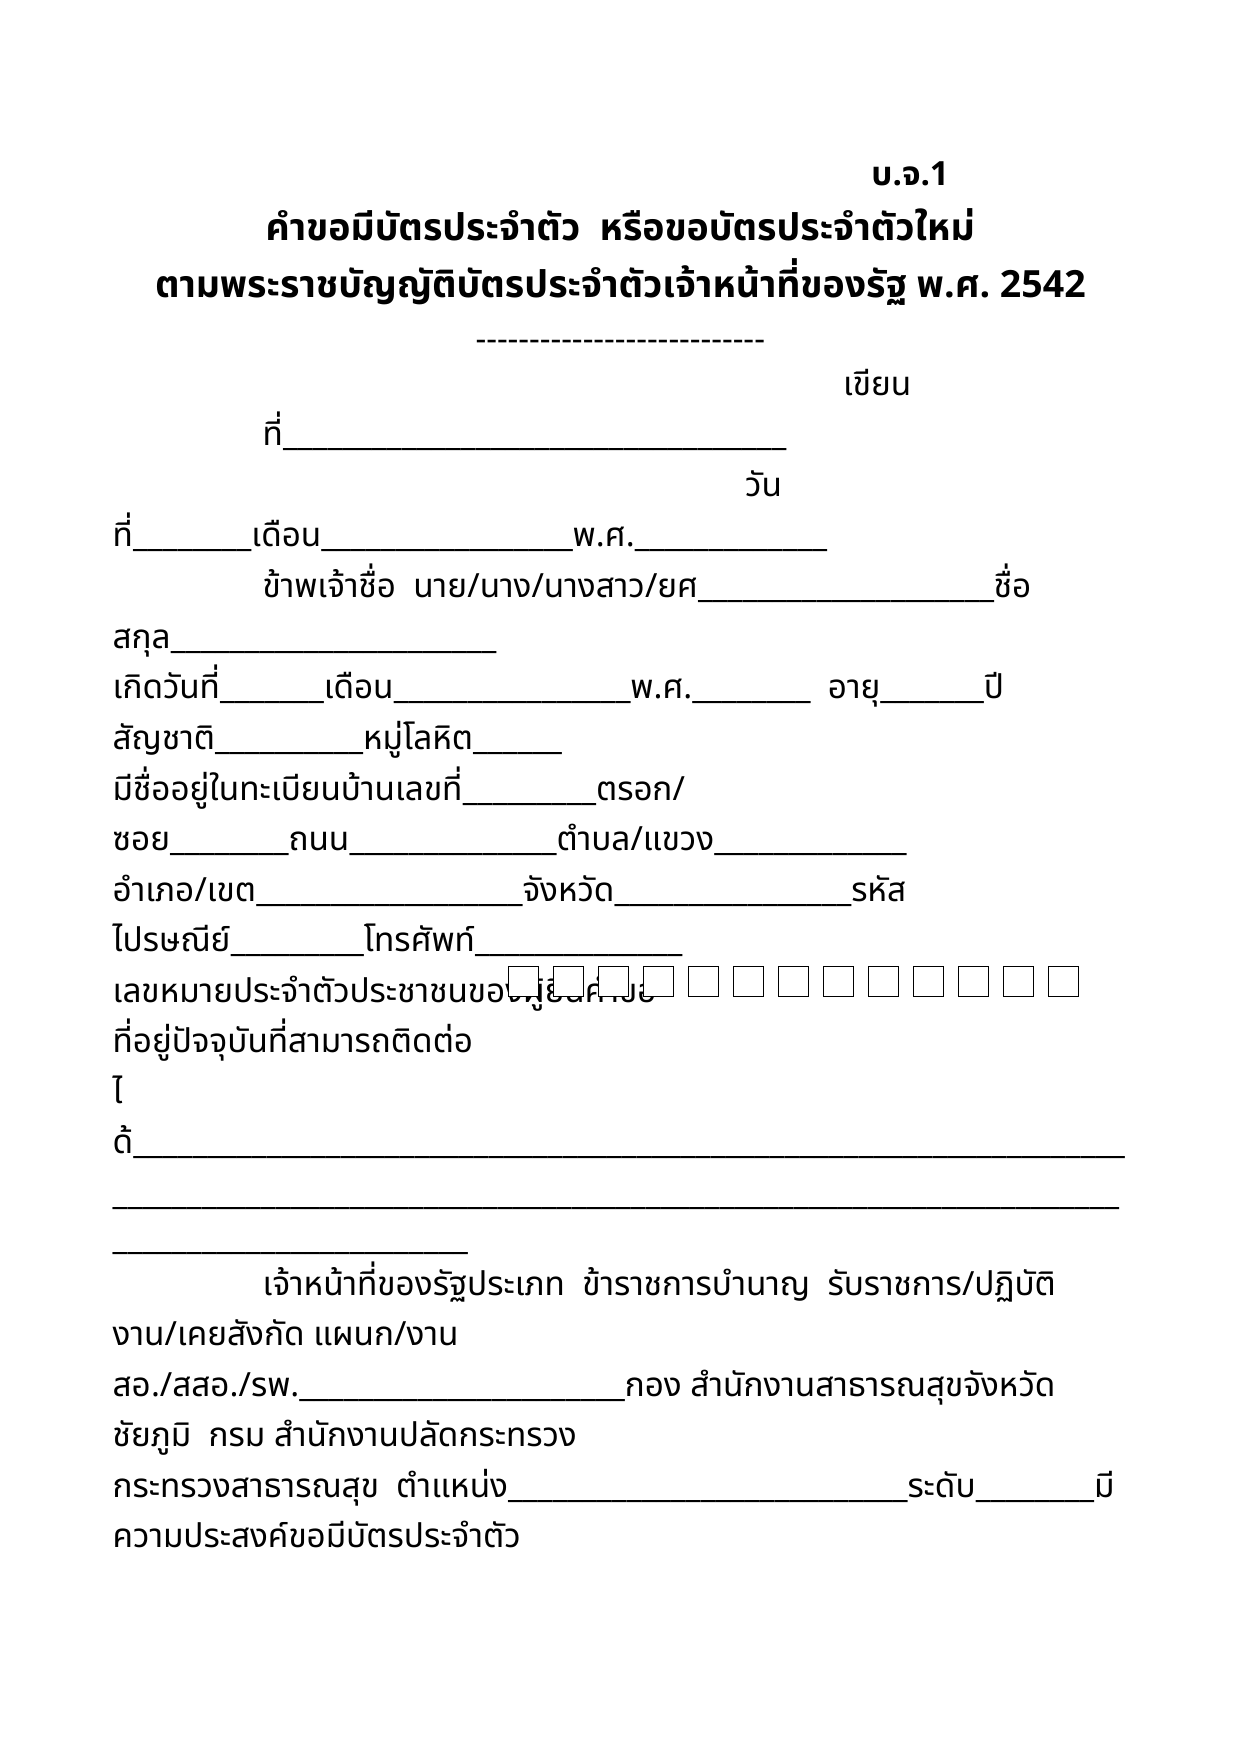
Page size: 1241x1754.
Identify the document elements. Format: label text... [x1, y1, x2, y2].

text เลขหมายประจำตัวประชาชนของผู้ยื่นคำขอ [112, 967, 1128, 1017]
subtitle บ.จ.1 [112, 150, 1128, 201]
text ____________________________________________________________________________________________ [112, 1169, 1128, 1259]
text มีชื่ออยู่ในทะเบียนบ้านเลขที่_________ตรอก/ซอย________ถนน______________ตำบล/แขวง_____________ [112, 764, 1128, 866]
text ข้าพเจ้าชื่อ นาย/นาง/นางสาว/ยศ____________________ชื่อสกุล______________________ [112, 562, 1128, 663]
text เกิดวันที่_______เดือน________________พ.ศ.________ อายุ_______ปี สัญชาติ__________หมู่โลหิต______ [112, 663, 1128, 764]
text กระทรวงสาธารณสุข ตำแหน่ง___________________________ระดับ________มีความประสงค์ขอมีบัตรประจำตัว [112, 1462, 1128, 1563]
text สอ./สสอ./รพ.______________________กอง สำนักงานสาธารณสุขจังหวัดชัยภูมิ กรม สำนักงานปลัดกระทรวง [112, 1361, 1128, 1462]
text ตามพระราชบัญญัติบัตรประจำตัวเจ้าหน้าที่ของรัฐ พ.ศ. 2542 [112, 257, 1128, 314]
text อำเภอ/เขต__________________จังหวัด________________รหัสไปรษณีย์_________โทรศัพท์______________ [112, 866, 1128, 967]
text เจ้าหน้าที่ของรัฐประเภท ข้าราชการบำนาญ รับราชการ/ปฏิบัติงาน/เคยสังกัด แผนก/งาน [112, 1259, 1128, 1361]
text เขียนที่__________________________________ [262, 360, 1128, 461]
text --------------------------- [112, 314, 1128, 360]
text ที่อยู่ปัจจุบันที่สามารถติดต่อได้___________________________________________________________________ [112, 1017, 1128, 1169]
text คำขอมีบัตรประจำตัว หรือขอบัตรประจำตัวใหม่ [112, 201, 1128, 257]
text วันที่________เดือน_________________พ.ศ._____________ [112, 461, 1128, 562]
